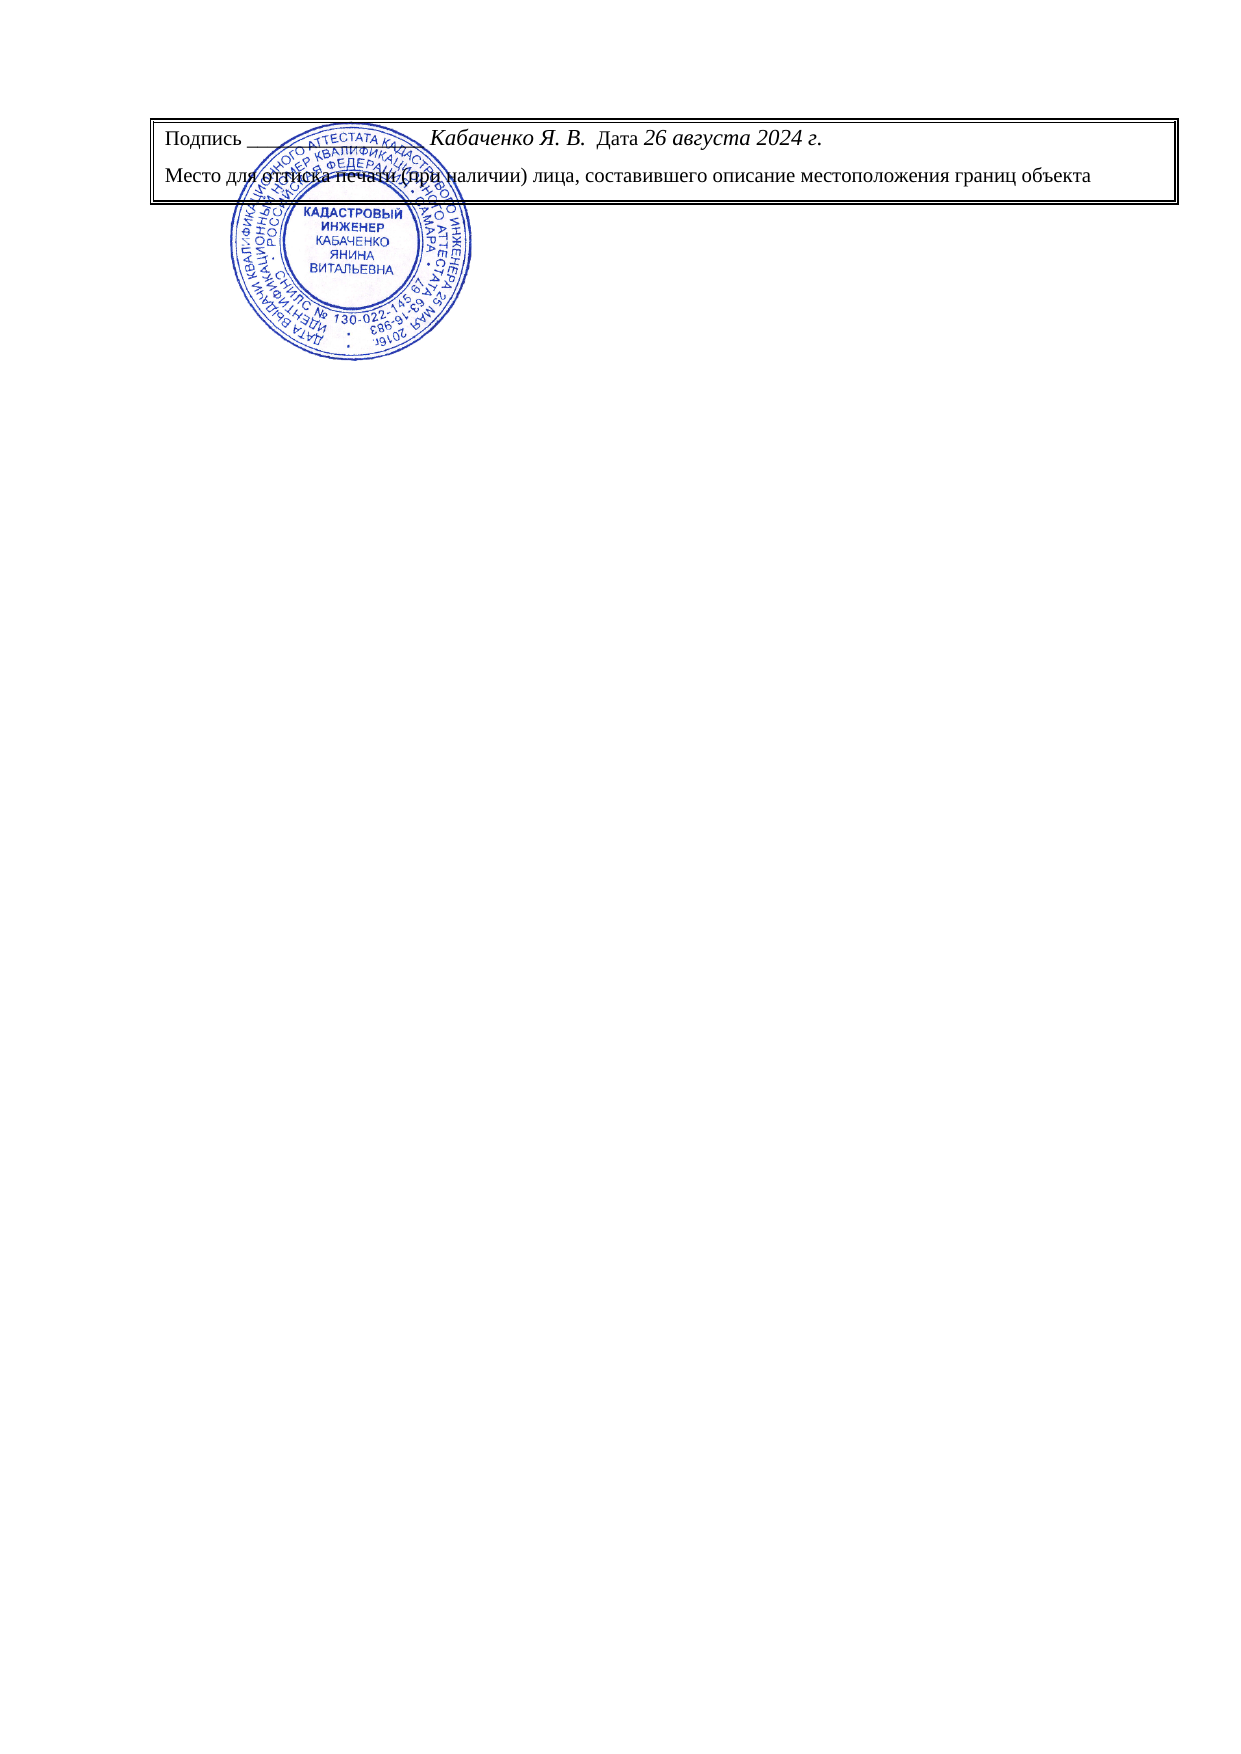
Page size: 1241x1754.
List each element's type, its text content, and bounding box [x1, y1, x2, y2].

picture [226, 205, 476, 364]
table_cell Подпись _________________ Кабаченко Я. В. Дата 26 августа 2024 г. Место для оттиска печати (при наличии) лица, составившего описание местоположения границ объекта [154, 123, 1174, 200]
